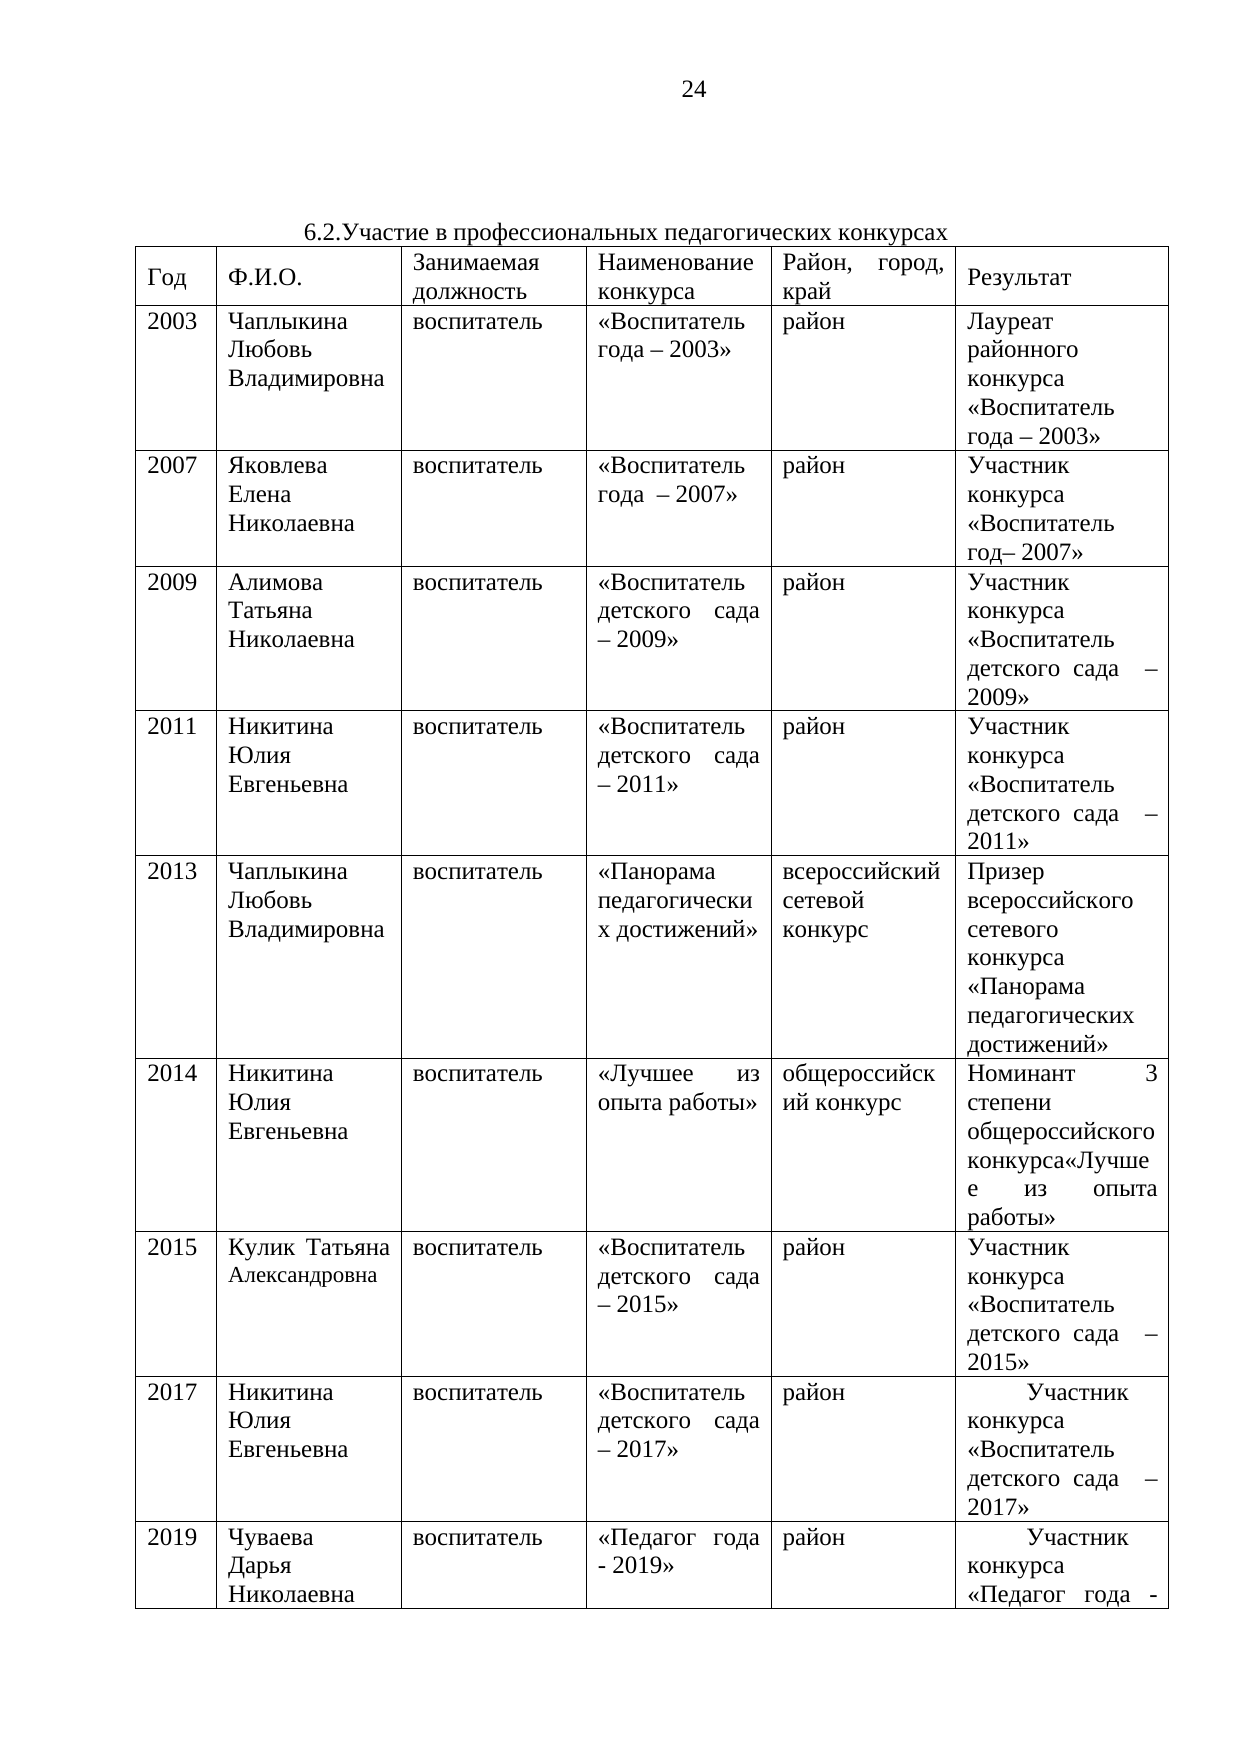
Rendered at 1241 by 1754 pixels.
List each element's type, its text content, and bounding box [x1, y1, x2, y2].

table_cell 2019 [136, 1522, 216, 1608]
table_cell Никитина Юлия Евгеньевна [217, 1059, 401, 1231]
table_header Наименование конкурса [587, 247, 771, 305]
text 6.2.Участие в профессиональных педагогических конкурсах [304, 217, 1152, 246]
table_header Ф.И.О. [217, 247, 401, 305]
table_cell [956, 1522, 1168, 1608]
table_cell Чаплыкина Любовь Владимировна [217, 856, 401, 1057]
table_cell 2013 [136, 856, 216, 1057]
table_cell Призер всероссийского сетевого конкурса «Панорама педагогических достижений» [956, 856, 1168, 1057]
table_cell всероссийский сетевой конкурс [772, 856, 955, 1057]
table_cell воспитатель [402, 1522, 586, 1608]
table_cell воспитатель [402, 1377, 586, 1521]
table_cell Участник конкурса «Воспитатель детского сада – 2011» [956, 711, 1168, 855]
table_cell «Воспитатель детского сада – 2009» [587, 567, 771, 710]
table_cell Никитина Юлия Евгеньевна [217, 711, 401, 855]
table_cell воспитатель [402, 1059, 586, 1231]
table_cell 2017 [136, 1377, 216, 1521]
table_cell Алимова Татьяна Николаевна [217, 567, 401, 710]
table_cell район [772, 306, 955, 449]
table_cell Участник конкурса «Воспитатель год– 2007» [956, 451, 1168, 566]
table_cell «Воспитатель года – 2003» [587, 306, 771, 449]
table_cell 2011 [136, 711, 216, 855]
table_cell «Воспитатель детского сада – 2017» [587, 1377, 771, 1521]
table_cell 2007 [136, 451, 216, 566]
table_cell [217, 1522, 401, 1608]
table_cell воспитатель [402, 856, 586, 1057]
table_cell Номинант 3 степени общероссийского конкурса«Лучшее из опыта работы» [956, 1059, 1168, 1231]
table_cell Участник конкурса «Воспитатель детского сада – 2009» [956, 567, 1168, 710]
table_cell воспитатель [402, 711, 586, 855]
table_cell воспитатель [402, 567, 586, 710]
table_cell 2003 [136, 306, 216, 449]
table_cell Лауреат районного конкурса «Воспитатель года – 2003» [956, 306, 1168, 449]
table_header Занимаемая должность [402, 247, 586, 305]
table_cell район [772, 451, 955, 566]
table_cell «Воспитатель года – 2007» [587, 451, 771, 566]
table_cell район [772, 567, 955, 710]
table_header Район, город, край [772, 247, 955, 305]
table_cell район [772, 1377, 955, 1521]
table_cell «Воспитатель детского сада – 2011» [587, 711, 771, 855]
table_cell 2014 [136, 1059, 216, 1231]
table_cell район [772, 1232, 955, 1376]
table_cell Кулик Татьяна Александровна [217, 1232, 401, 1376]
table_cell 2009 [136, 567, 216, 710]
table_cell «Лучшее из опыта работы» [587, 1059, 771, 1231]
table_cell Участник конкурса «Воспитатель детского сада – 2017» [956, 1377, 1168, 1521]
table_cell район [772, 1522, 955, 1608]
table_cell воспитатель [402, 306, 586, 449]
table_cell «Воспитатель детского сада – 2015» [587, 1232, 771, 1376]
table_cell общероссийский конкурс [772, 1059, 955, 1231]
table_cell район [772, 711, 955, 855]
table_cell воспитатель [402, 1232, 586, 1376]
table_cell Чаплыкина Любовь Владимировна [217, 306, 401, 449]
table_cell Яковлева Елена Николаевна [217, 451, 401, 566]
table_cell воспитатель [402, 451, 586, 566]
table_cell «Панорама педагогических достижений» [587, 856, 771, 1057]
table_cell Никитина Юлия Евгеньевна [217, 1377, 401, 1521]
table_header Год [136, 247, 216, 305]
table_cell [587, 1522, 771, 1608]
table_cell Участник конкурса «Воспитатель детского сада – 2015» [956, 1232, 1168, 1376]
table_cell 2015 [136, 1232, 216, 1376]
table_header Результат [956, 247, 1168, 305]
